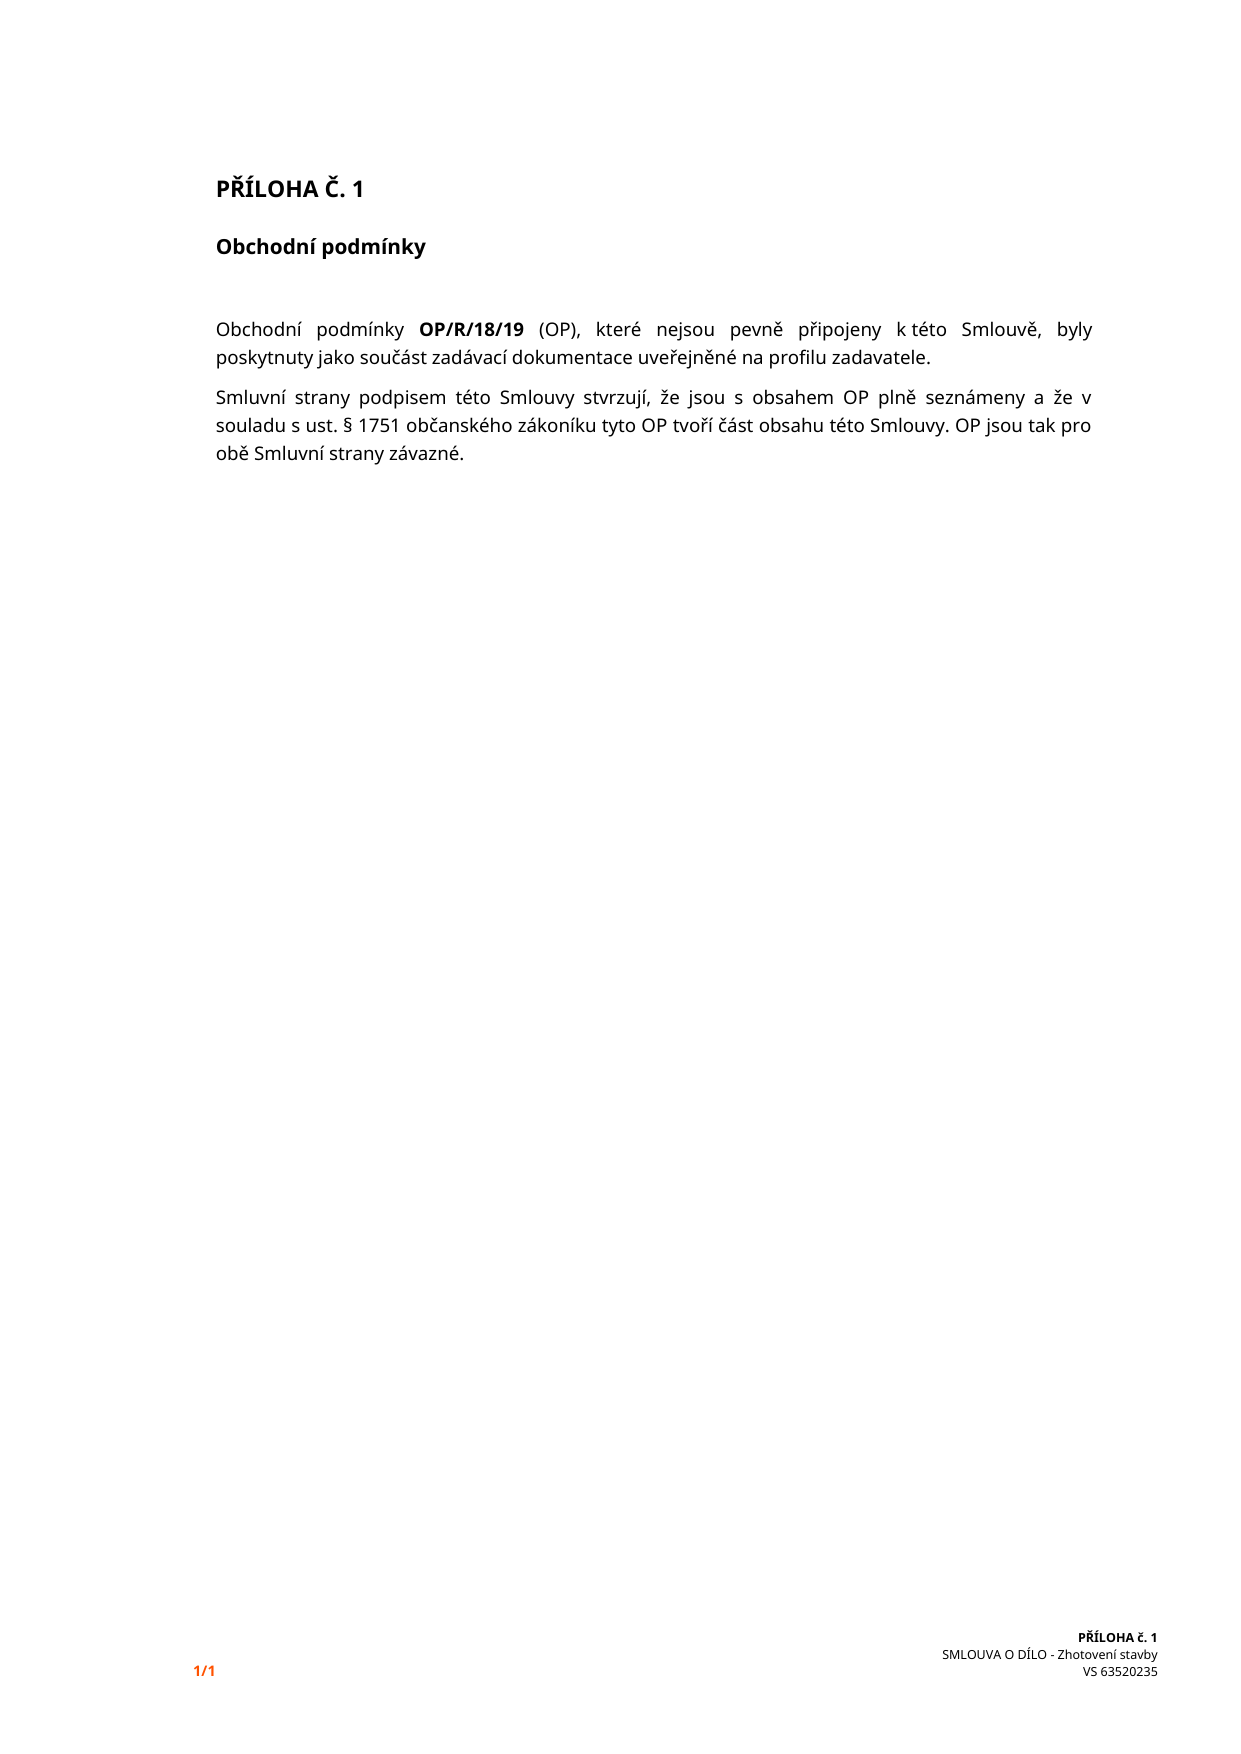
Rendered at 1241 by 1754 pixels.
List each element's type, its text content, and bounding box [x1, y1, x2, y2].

text Příloha č. 1 [216, 172, 1093, 204]
text Smluvní strany podpisem této Smlouvy stvrzují, že jsou s obsahem OP plně seznámeny a že v souladu s ust. § 1751 občanského zákoníku tyto OP tvoří část obsahu této Smlouvy. OP jsou tak pro obě Smluvní strany závazné. [216, 385, 1093, 466]
text Obchodní podmínky OP/R/18/19 (OP), které nejsou pevně připojeny k této Smlouvě, byly poskytnuty jako součást zadávací dokumentace uveřejněné na profilu zadavatele. [216, 316, 1093, 370]
text Obchodní podmínky [216, 232, 1093, 260]
